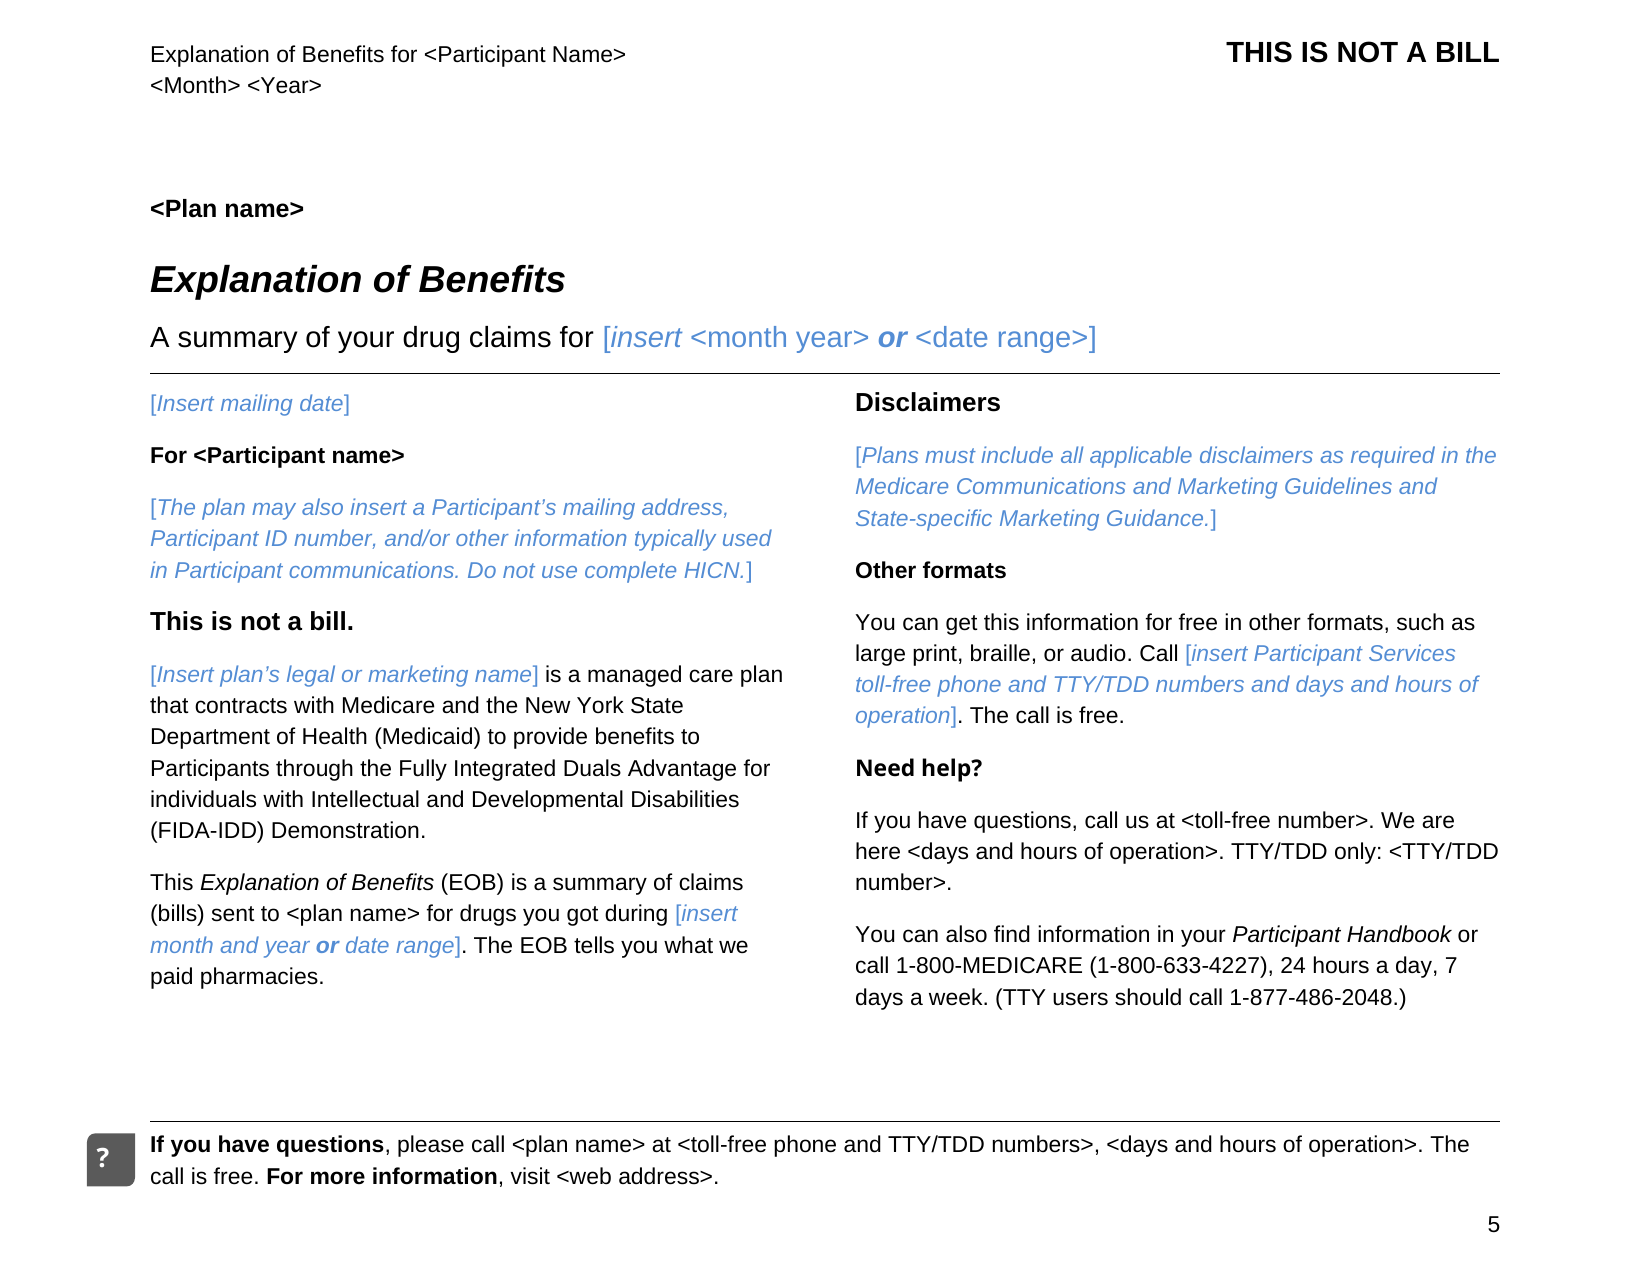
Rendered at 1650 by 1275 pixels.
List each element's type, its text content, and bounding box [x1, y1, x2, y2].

subtitle Other formats [855, 553, 1500, 584]
title Explanation of Benefits [150, 262, 1500, 300]
text This Explanation of Benefits (EOB) is a summary of claims (bills) sent to <plan name> for drugs you got during [insert month and year or date range]. The EOB tells you what we paid pharmacies. [150, 866, 795, 991]
title A summary of your drug claims for [insert <month year> or <date range>] [150, 321, 1500, 373]
text Disclaimers [855, 386, 1425, 418]
text This is not a bill. [150, 605, 720, 636]
subtitle Need help? [855, 751, 1500, 782]
text You can get this information for free in other formats, such as large print, braille, or audio. Call [insert Participant Services toll-free phone and TTY/TDD numbers and days and hours of operation]. The call is free. [855, 605, 1500, 730]
text For <Participant name> [150, 438, 795, 470]
text [Insert mailing date] [150, 386, 795, 418]
text [Insert plan’s legal or marketing name] is a managed care plan that contracts with Medicare and the New York State Department of Health (Medicaid) to provide benefits to Participants through the Fully Integrated Duals Advantage for individuals with Intellectual and Developmental Disabilities (FIDA-IDD) Demonstration. [150, 657, 795, 845]
text [The plan may also insert a Participant’s mailing address, Participant ID number, and/or other information typically used in Participant communications. Do not use complete HICN.] [150, 491, 795, 584]
title <Plan name> [150, 187, 1500, 225]
text If you have questions, call us at <toll-free number>. We are here <days and hours of operation>. TTY/TDD only: <TTY/TDD number>. [855, 803, 1500, 897]
text [Plans must include all applicable disclaimers as required in the Medicare Communications and Marketing Guidelines and State-specific Marketing Guidance.] [855, 438, 1500, 532]
text You can also find information in your Participant Handbook or call 1-800-MEDICARE (1-800-633-4227), 24 hours a day, 7 days a week. (TTY users should call 1-877-486-2048.) [855, 918, 1500, 1011]
